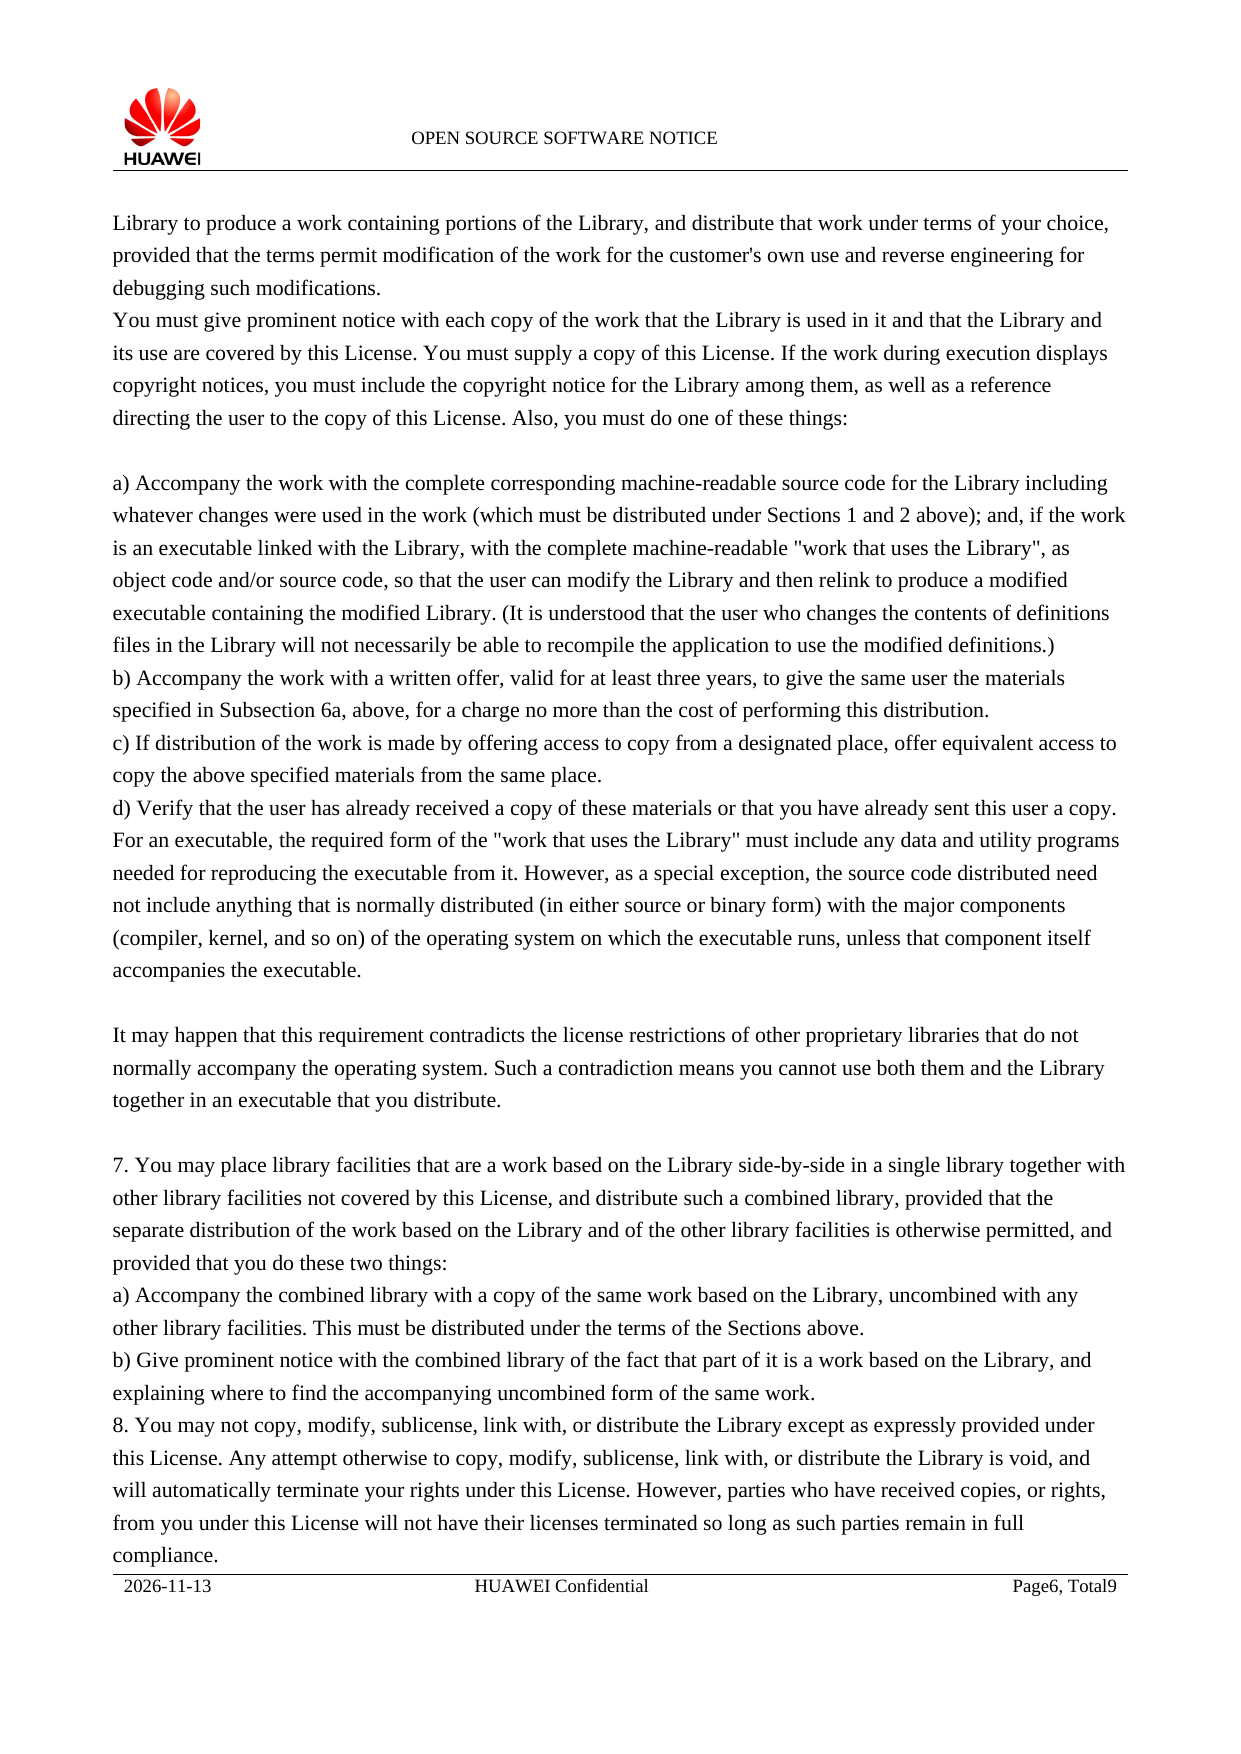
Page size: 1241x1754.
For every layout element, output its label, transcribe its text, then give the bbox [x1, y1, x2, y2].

picture [124, 88, 201, 165]
